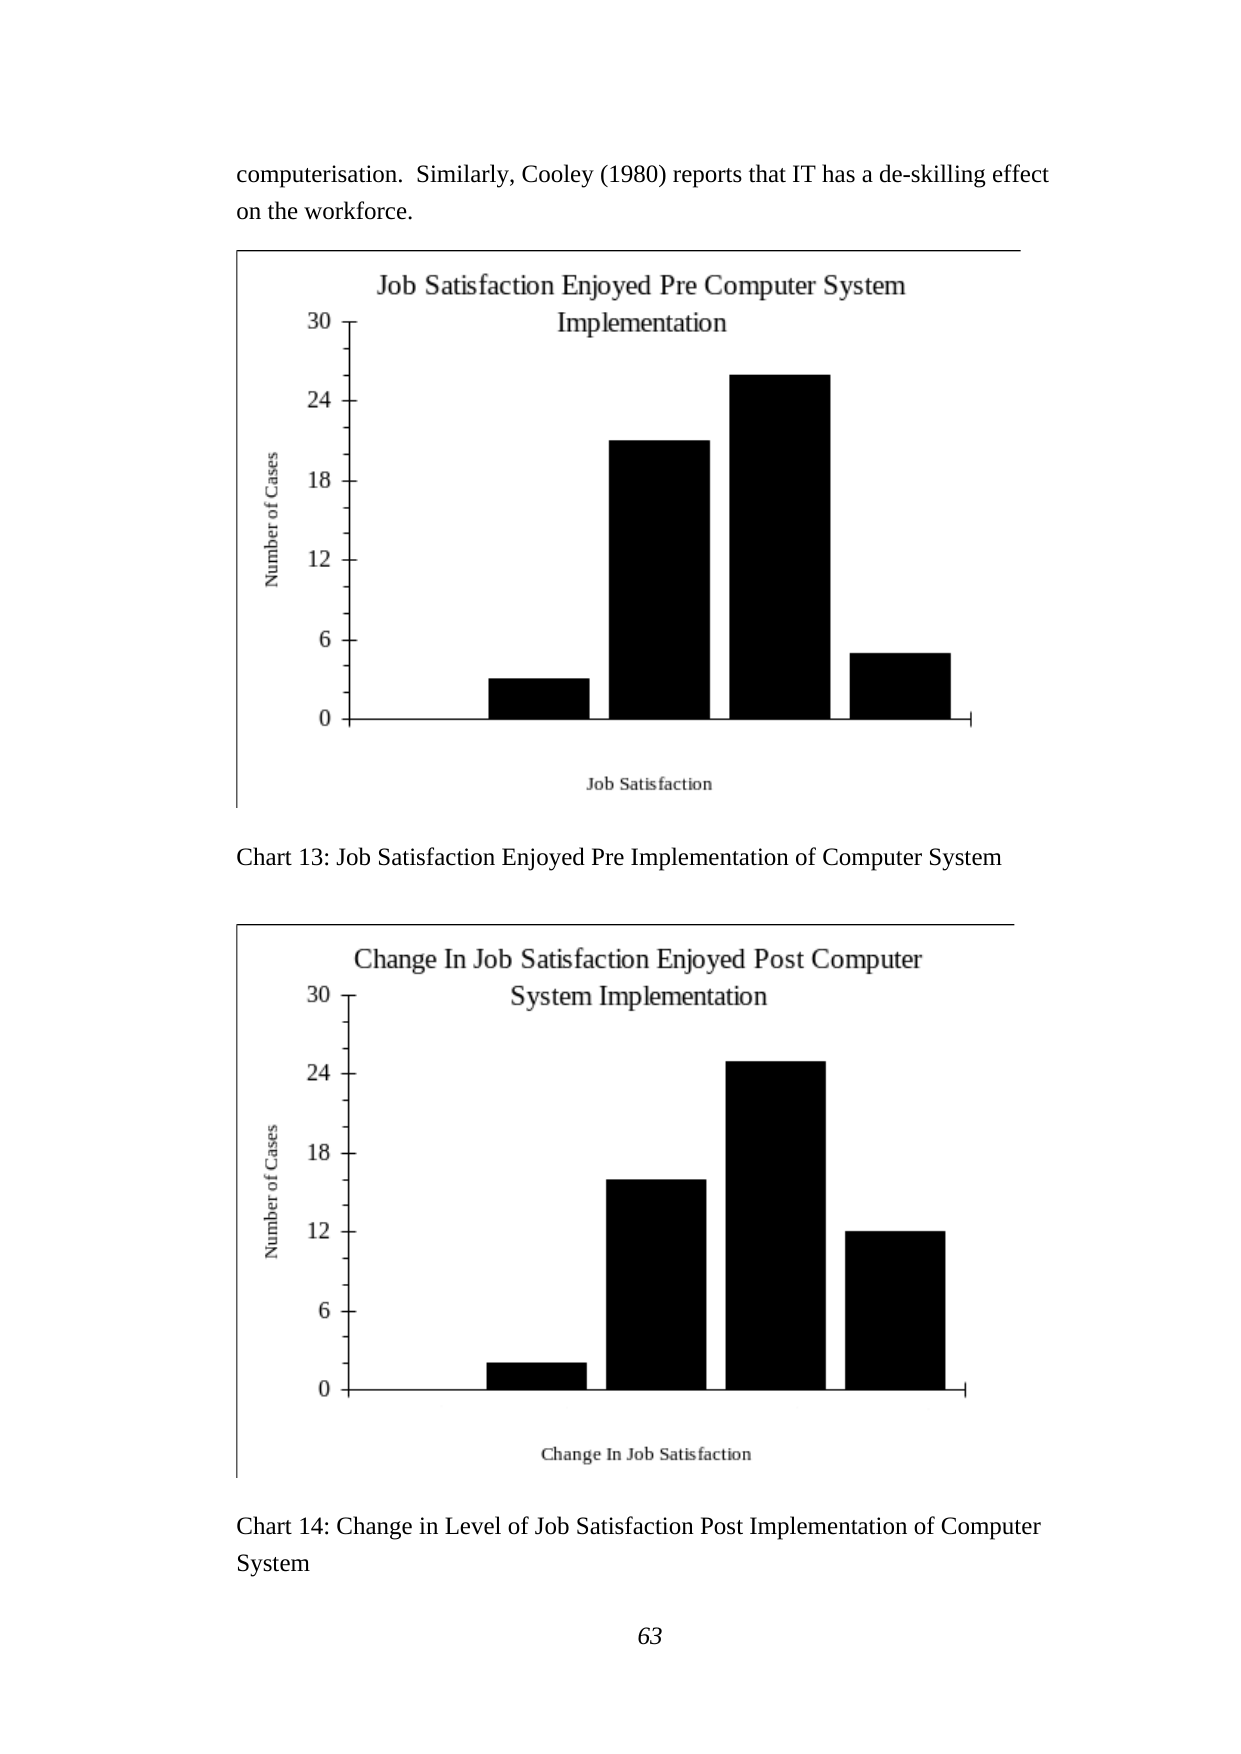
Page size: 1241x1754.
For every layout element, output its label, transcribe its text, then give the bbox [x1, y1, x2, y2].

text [236, 150, 1063, 225]
